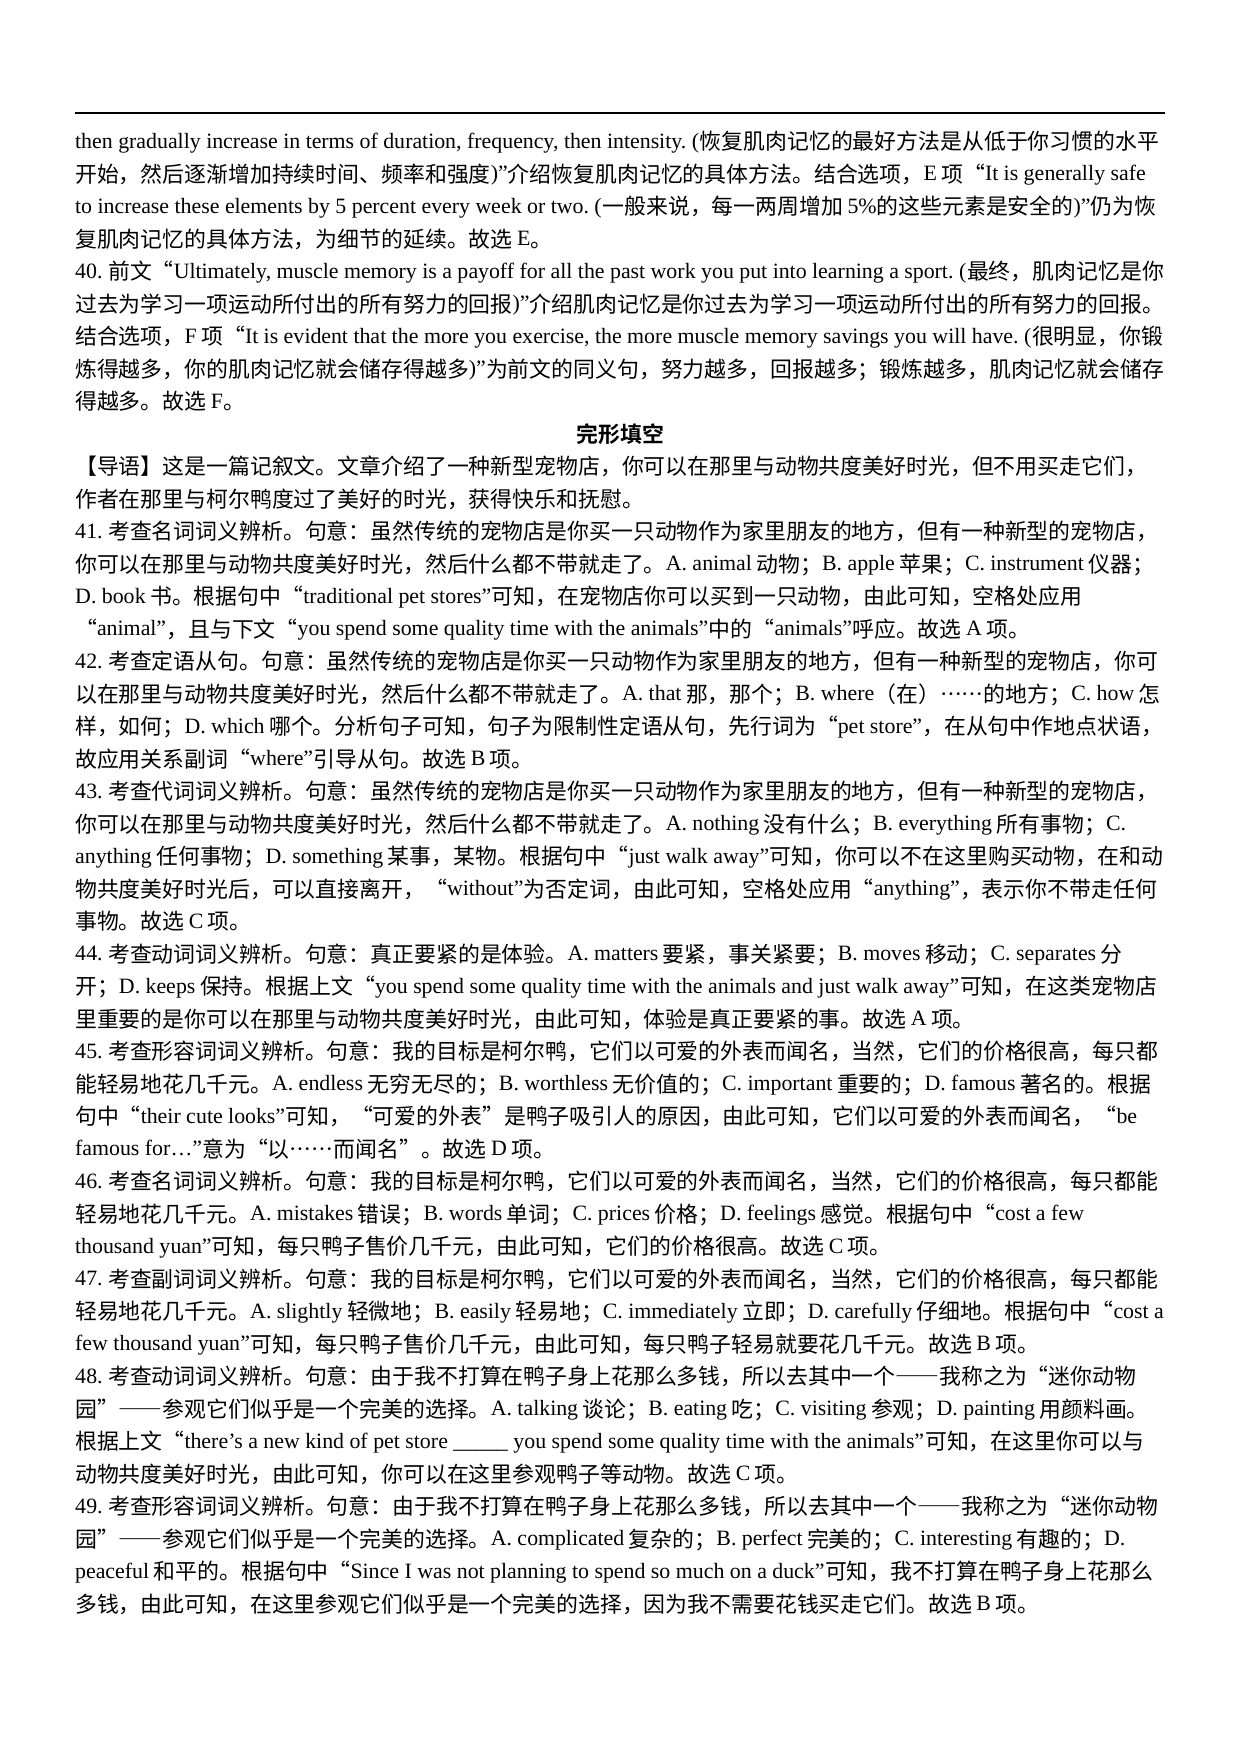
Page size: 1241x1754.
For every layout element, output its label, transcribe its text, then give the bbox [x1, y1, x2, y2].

text 49. 考查形容词词义辨析。句意：由于我不打算在鸭子身上花那么多钱，所以去其中一个——我称之为“迷你动物园”——参观它们似乎是一个完美的选择。A. complicated复杂的；B. perfect完美的；C. interesting有趣的；D. peaceful和平的。根据句中“Since I was not planning to spend so much on a duck”可知，我不打算在鸭子身上花那么多钱，由此可知，在这里参观它们似乎是一个完美的选择，因为我不需要花钱买走它们。故选B项。 [75, 1489, 1165, 1619]
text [75, 124, 1165, 254]
text 42. 考查定语从句。句意：虽然传统的宠物店是你买一只动物作为家里朋友的地方，但有一种新型的宠物店，你可以在那里与动物共度美好时光，然后什么都不带就走了。A. that那，那个；B. where（在）……的地方；C. how怎样，如何；D. which哪个。分析句子可知，句子为限制性定语从句，先行词为“pet store”，在从句中作地点状语，故应用关系副词“where”引导从句。故选B项。 [75, 644, 1165, 774]
text 完形填空 [75, 416, 1165, 449]
text 45. 考查形容词词义辨析。句意：我的目标是柯尔鸭，它们以可爱的外表而闻名，当然，它们的价格很高，每只都能轻易地花几千元。A. endless无穷无尽的；B. worthless无价值的；C. important重要的；D. famous著名的。根据句中“their cute looks”可知，“可爱的外表”是鸭子吸引人的原因，由此可知，它们以可爱的外表而闻名，“be famous for…”意为“以……而闻名”。故选D项。 [75, 1034, 1165, 1164]
text 40. 前文“Ultimately, muscle memory is a payoff for all the past work you put into learning a sport. (最终，肌肉记忆是你过去为学习一项运动所付出的所有努力的回报)”介绍肌肉记忆是你过去为学习一项运动所付出的所有努力的回报。结合选项，F项“It is evident that the more you exercise, the more muscle memory savings you will have. (很明显，你锻炼得越多，你的肌肉记忆就会储存得越多)”为前文的同义句，努力越多，回报越多；锻炼越多，肌肉记忆就会储存得越多。故选F。 [75, 254, 1165, 416]
text 48. 考查动词词义辨析。句意：由于我不打算在鸭子身上花那么多钱，所以去其中一个——我称之为“迷你动物园”——参观它们似乎是一个完美的选择。A. talking谈论；B. eating吃；C. visiting参观；D. painting用颜料画。根据上文“there’s a new kind of pet store _____ you spend some quality time with the animals”可知，在这里你可以与动物共度美好时光，由此可知，你可以在这里参观鸭子等动物。故选C项。 [75, 1359, 1165, 1489]
text 47. 考查副词词义辨析。句意：我的目标是柯尔鸭，它们以可爱的外表而闻名，当然，它们的价格很高，每只都能轻易地花几千元。A. slightly轻微地；B. easily轻易地；C. immediately立即；D. carefully仔细地。根据句中“cost a few thousand yuan”可知，每只鸭子售价几千元，由此可知，每只鸭子轻易就要花几千元。故选B项。 [75, 1261, 1165, 1359]
text 46. 考查名词词义辨析。句意：我的目标是柯尔鸭，它们以可爱的外表而闻名，当然，它们的价格很高，每只都能轻易地花几千元。A. mistakes错误；B. words单词；C. prices价格；D. feelings感觉。根据句中“cost a few thousand yuan”可知，每只鸭子售价几千元，由此可知，它们的价格很高。故选C项。 [75, 1164, 1165, 1261]
text 43. 考查代词词义辨析。句意：虽然传统的宠物店是你买一只动物作为家里朋友的地方，但有一种新型的宠物店，你可以在那里与动物共度美好时光，然后什么都不带就走了。A. nothing没有什么；B. everything所有事物；C. anything任何事物；D. something某事，某物。根据句中“just walk away”可知，你可以不在这里购买动物，在和动物共度美好时光后，可以直接离开，“without”为否定词，由此可知，空格处应用“anything”，表示你不带走任何事物。故选C项。 [75, 774, 1165, 936]
text 41. 考查名词词义辨析。句意：虽然传统的宠物店是你买一只动物作为家里朋友的地方，但有一种新型的宠物店，你可以在那里与动物共度美好时光，然后什么都不带就走了。A. animal动物；B. apple苹果；C. instrument仪器；D. book书。根据句中“traditional pet stores”可知，在宠物店你可以买到一只动物，由此可知，空格处应用“animal”，且与下文“you spend some quality time with the animals”中的“animals”呼应。故选A项。 [75, 514, 1165, 644]
text 44. 考查动词词义辨析。句意：真正要紧的是体验。A. matters要紧，事关紧要；B. moves移动；C. separates分开；D. keeps保持。根据上文“you spend some quality time with the animals and just walk away”可知，在这类宠物店里重要的是你可以在那里与动物共度美好时光，由此可知，体验是真正要紧的事。故选A项。 [75, 936, 1165, 1034]
text 【导语】这是一篇记叙文。文章介绍了一种新型宠物店，你可以在那里与动物共度美好时光，但不用买走它们，作者在那里与柯尔鸭度过了美好的时光，获得快乐和抚慰。 [75, 449, 1165, 514]
